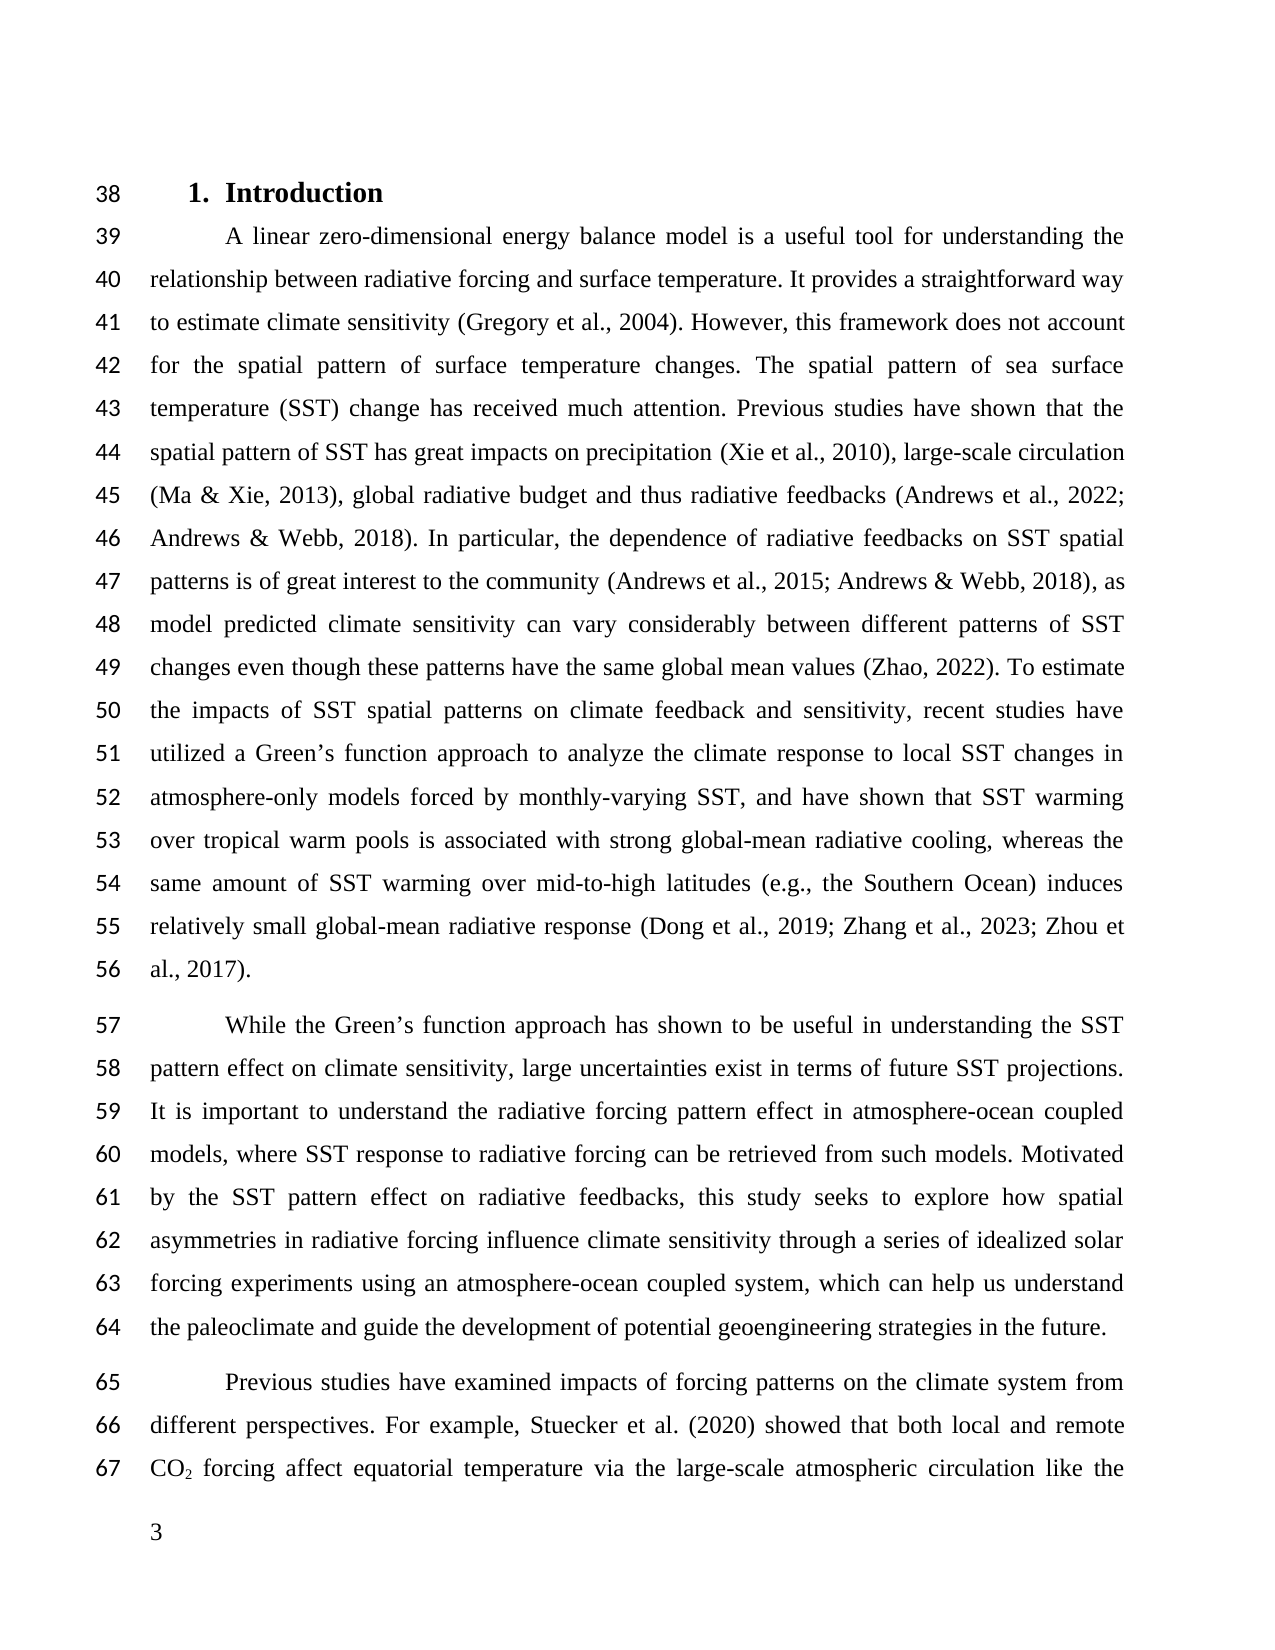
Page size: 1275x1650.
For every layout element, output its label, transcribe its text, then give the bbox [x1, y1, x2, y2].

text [150, 1367, 1125, 1482]
text While the Green’s function approach has shown to be useful in understanding the SST pattern effect on climate sensitivity, large uncertainties exist in terms of future SST projections. It is important to understand the radiative forcing pattern effect in atmosphere-ocean coupled models, where SST response to radiative forcing can be retrieved from such models. Motivated by the SST pattern effect on radiative feedbacks, this study seeks to explore how spatial asymmetries in radiative forcing influence climate sensitivity through a series of idealized solar forcing experiments using an atmosphere-ocean coupled system, which can help us understand the paleoclimate and guide the development of potential geoengineering strategies in the future. [150, 1010, 1125, 1340]
subtitle Introduction [187, 175, 1125, 208]
text A linear zero-dimensional energy balance model is a useful tool for understanding the relationship between radiative forcing and surface temperature. It provides a straightforward way to estimate climate sensitivity (Gregory et al., 2004). However, this framework does not account for the spatial pattern of surface temperature changes. The spatial pattern of sea surface temperature (SST) change has received much attention. Previous studies have shown that the spatial pattern of SST has great impacts on precipitation (Xie et al., 2010), large-scale circulation (Ma & Xie, 2013), global radiative budget and thus radiative feedbacks (Andrews et al., 2022; Andrews & Webb, 2018). In particular, the dependence of radiative feedbacks on SST spatial patterns is of great interest to the community (Andrews et al., 2015; Andrews & Webb, 2018), as model predicted climate sensitivity can vary considerably between different patterns of SST changes even though these patterns have the same global mean values (Zhao, 2022). To estimate the impacts of SST spatial patterns on climate feedback and sensitivity, recent studies have utilized a Green’s function approach to analyze the climate response to local SST changes in atmosphere-only models forced by monthly-varying SST, and have shown that SST warming over tropical warm pools is associated with strong global-mean radiative cooling, whereas the same amount of SST warming over mid-to-high latitudes (e.g., the Southern Ocean) induces relatively small global-mean radiative response (Dong et al., 2019; Zhang et al., 2023; Zhou et al., 2017). [150, 221, 1125, 983]
